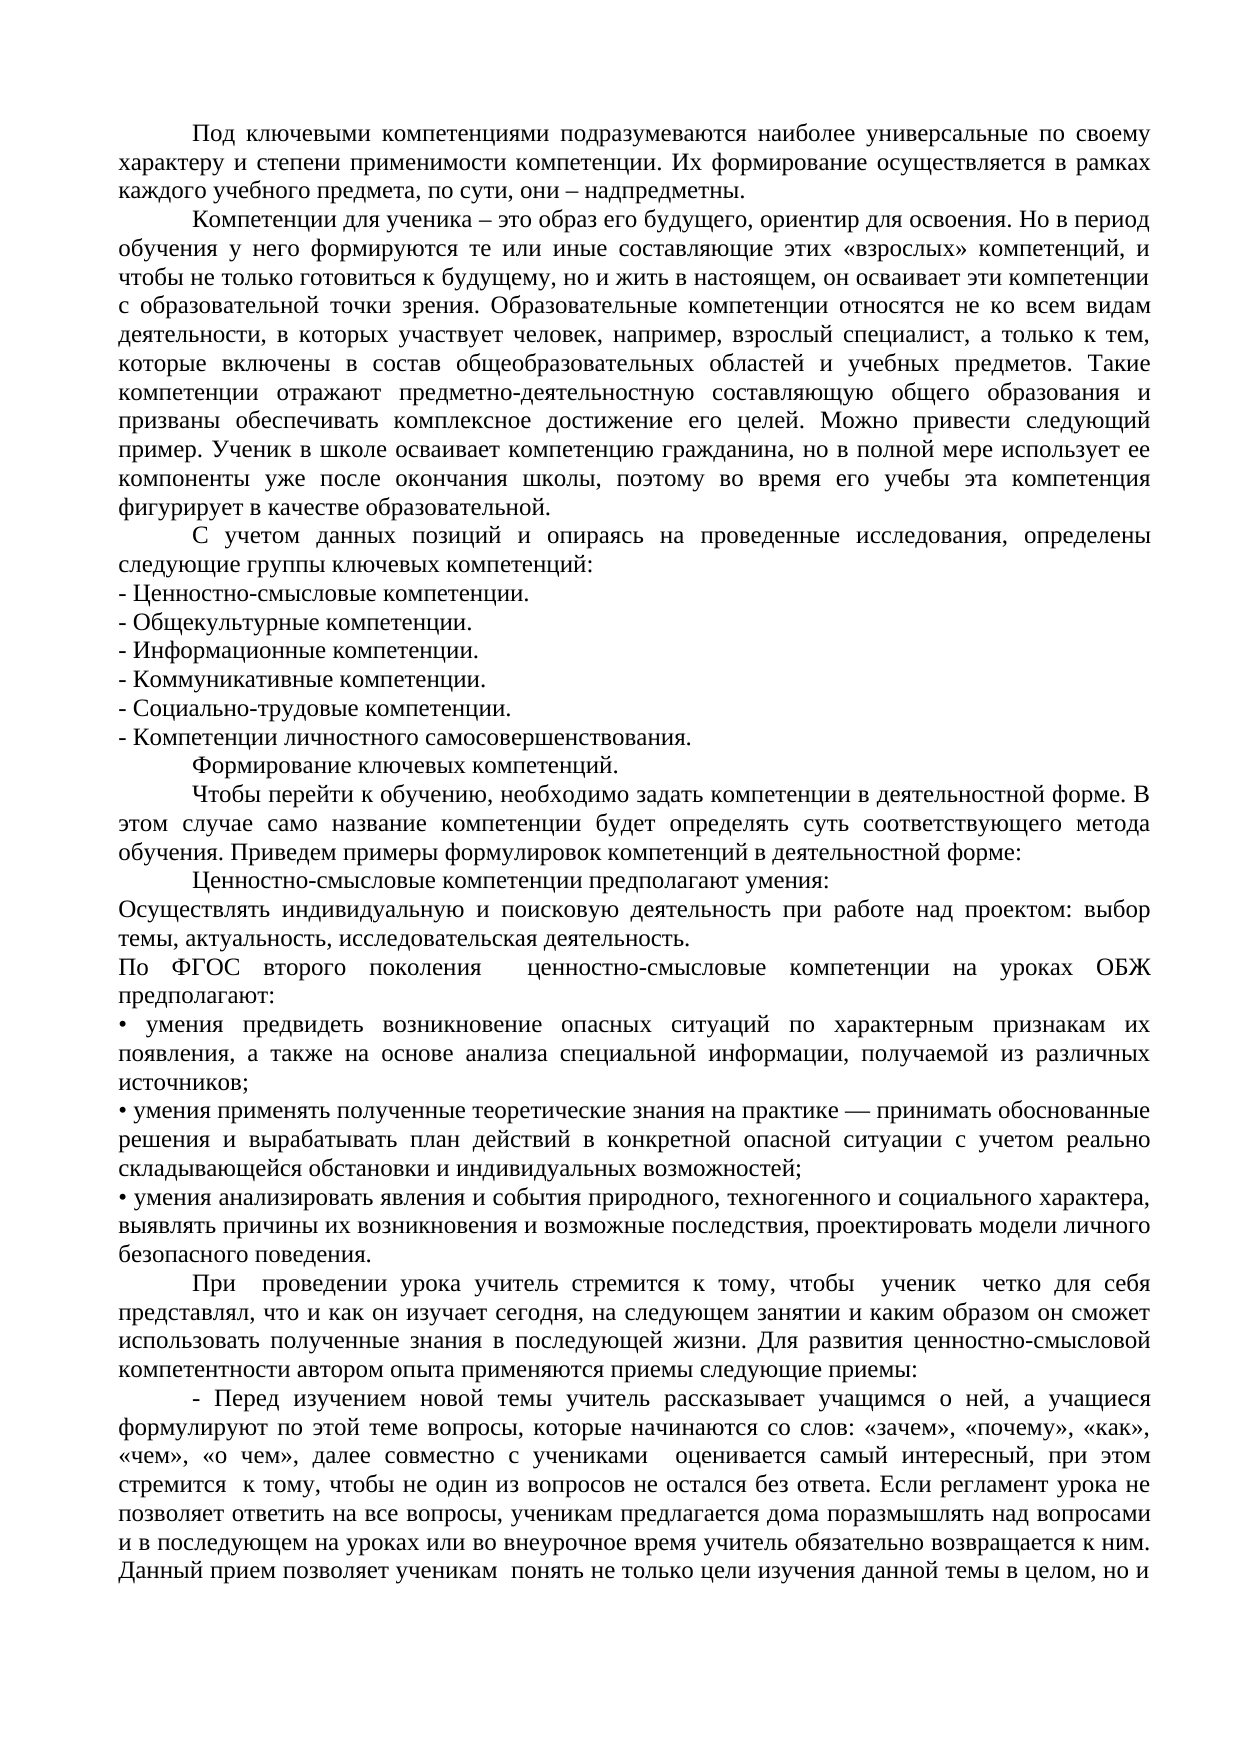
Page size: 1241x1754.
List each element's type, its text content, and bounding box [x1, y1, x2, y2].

text По ФГОС второго поколения ценностно-смысловые компетенции на уроках ОБЖ предполагают: [118, 952, 1152, 1009]
text • умения анализировать явления и события природного, техногенного и социального характера, выявлять причины их возникновения и возможные последствия, проектировать модели личного безопасного поведения. [118, 1182, 1152, 1268]
text Осуществлять индивидуальную и поисковую деятельность при работе над проектом: выбор темы, актуальность, исследовательская деятельность. [118, 894, 1152, 952]
text • умения применять полученные теоретические знания на практике — принимать обоснованные решения и вырабатывать план действий в конкретной опасной ситуации с учетом реально складывающейся обстановки и индивидуальных возможностей; [118, 1096, 1152, 1182]
text - Информационные компетенции. [118, 636, 1152, 664]
text Ценностно-смысловые компетенции предполагают умения: [118, 866, 1152, 894]
text - Компетенции личностного самосовершенствования. [118, 722, 1152, 751]
text • умения предвидеть возникновение опасных ситуаций по характерным признакам их появления, а также на основе анализа специальной информации, получаемой из различных источников; [118, 1009, 1152, 1096]
text - Социально-трудовые компетенции. [118, 693, 1152, 722]
text Чтобы перейти к обучению, необходимо задать компетенции в деятельностной форме. В этом случае само название компетенции будет определять суть соответствующего метода обучения. Приведем примеры формулировок компетенций в деятельностной форме: [118, 779, 1152, 866]
text - Ценностно-смысловые компетенции. [118, 578, 1152, 607]
text Под ключевыми компетенциями подразумеваются наиболее универсальные по своему характеру и степени применимости компетенции. Их формирование осуществляется в рамках каждого учебного предмета, по сути, они – надпредметны. [118, 118, 1152, 204]
text При проведении урока учитель стремится к тому, чтобы ученик четко для себя представлял, что и как он изучает сегодня, на следующем занятии и каким образом он сможет использовать полученные знания в последующей жизни. Для развития ценностно-смысловой компетентности автором опыта применяются приемы следующие приемы: [118, 1268, 1152, 1383]
text Формирование ключевых компетенций. [118, 751, 1152, 779]
text С учетом данных позиций и опираясь на проведенные исследования, определены следующие группы ключевых компетенций: [118, 521, 1152, 578]
text - Общекультурные компетенции. [118, 607, 1152, 636]
text Компетенции для ученика – это образ его будущего, ориентир для освоения. Но в период обучения у него формируются те или иные составляющие этих «взрослых» компетенций, и чтобы не только готовиться к будущему, но и жить в настоящем, он осваивает эти компетенции с образовательной точки зрения. Образовательные компетенции относятся не ко всем видам деятельности, в которых участвует человек, например, взрослый специалист, а только к тем, которые включены в состав общеобразовательных областей и учебных предметов. Такие компетенции отражают предметно-деятельностную составляющую общего образования и призваны обеспечивать комплексное достижение его целей. Можно привести следующий пример. Ученик в школе осваивает компетенцию гражданина, но в полной мере использует ее компоненты уже после окончания школы, поэтому во время его учебы эта компетенция фигурирует в качестве образовательной. [118, 204, 1152, 521]
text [118, 1383, 1152, 1584]
text - Коммуникативные компетенции. [118, 664, 1152, 693]
